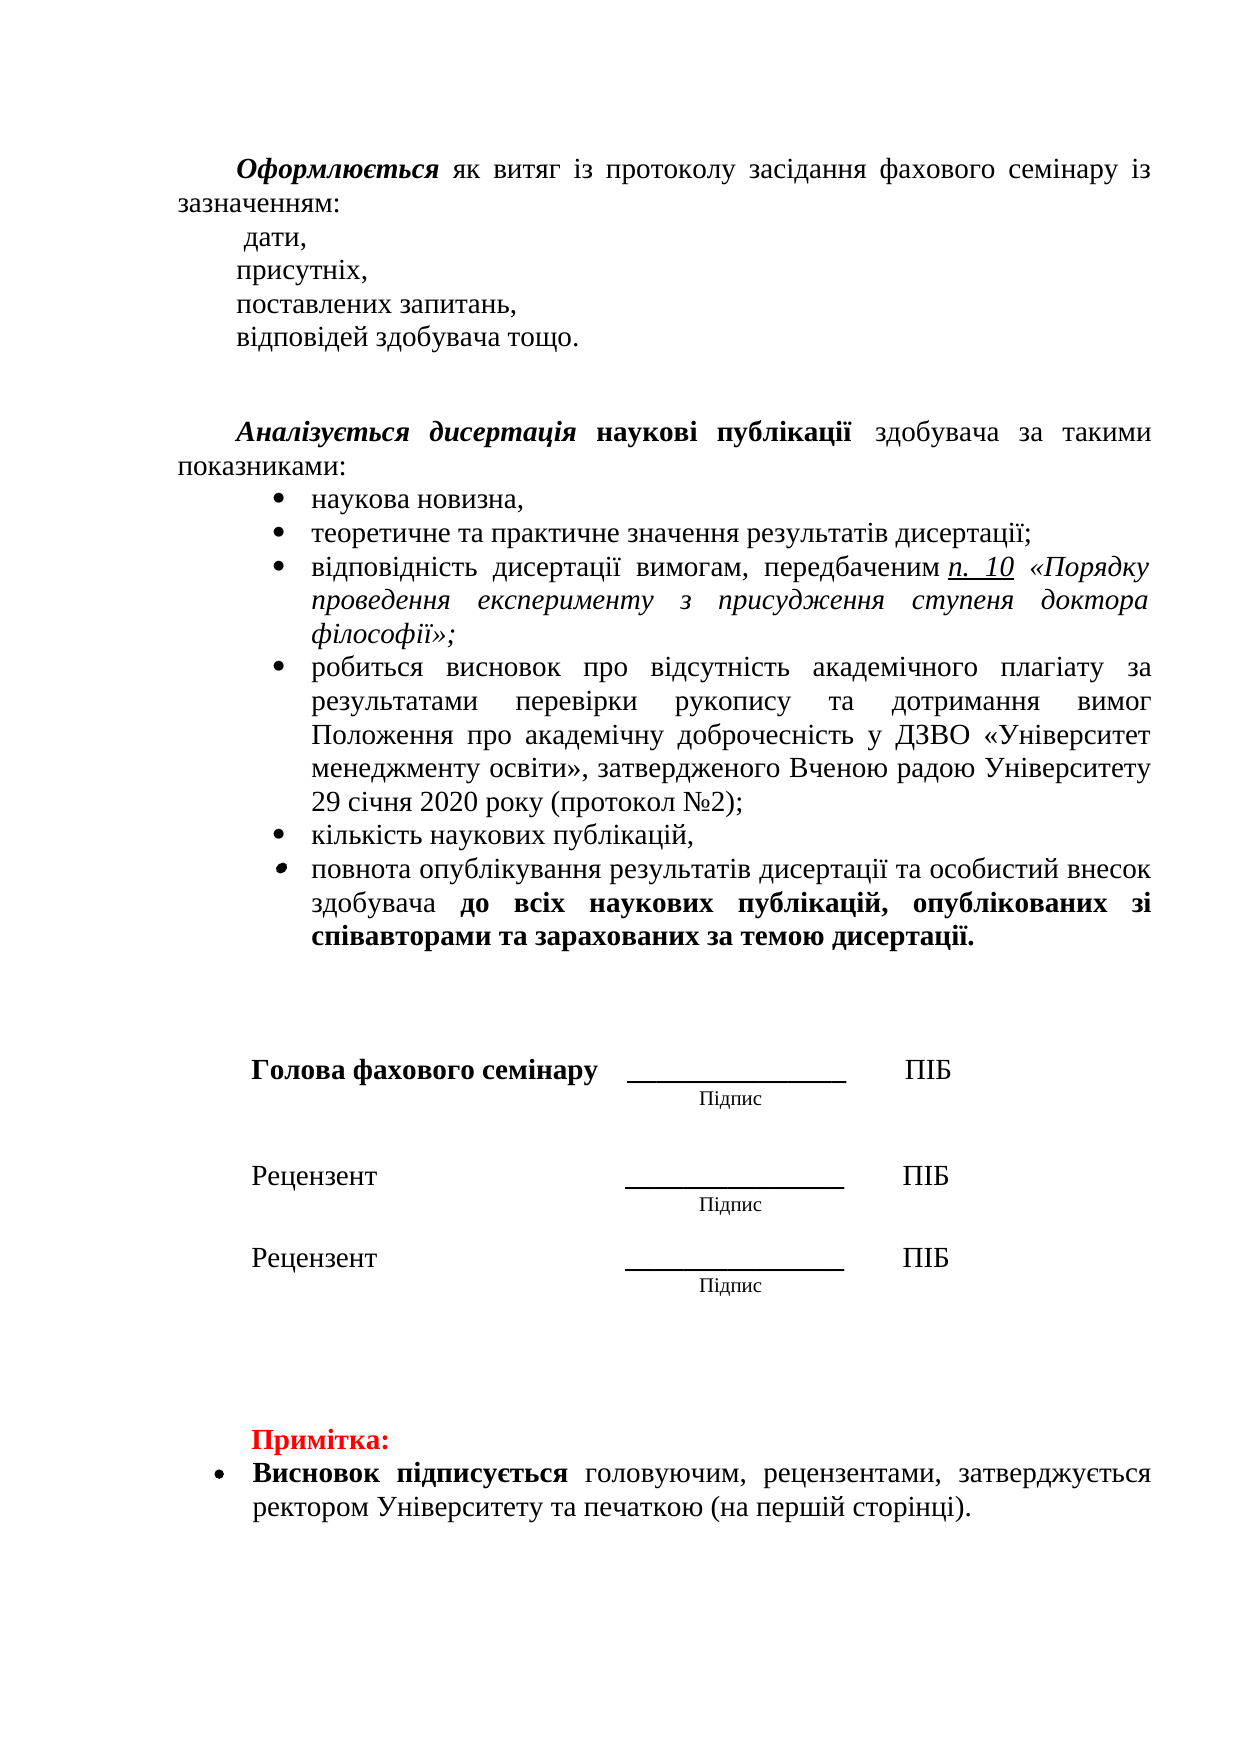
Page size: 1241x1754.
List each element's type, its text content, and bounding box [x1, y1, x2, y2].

list кількість наукових публікацій, [274, 817, 1152, 851]
text Примітка: [177, 1422, 1152, 1456]
text Підпис [177, 1273, 1152, 1297]
text Голова фахового семінару _______________ ПІБ [177, 1052, 1152, 1086]
text присутніх, [177, 252, 1152, 286]
list Висновок підписується головуючим, рецензентами, затверджується ректором Університету та печаткою (на першій сторінці). [215, 1456, 1152, 1523]
text Підпис [177, 1192, 1152, 1216]
list відповідність дисертації вимогам, передбаченим п. 10 «Порядку проведення експерименту з присудження ступеня доктора філософії»; [274, 549, 1152, 649]
text Рецензент _______________ ПІБ [177, 1158, 1152, 1192]
text Рецензент _______________ ПІБ [177, 1240, 1152, 1273]
text Оформлюється як витяг із протоколу засідання фахового семінару із зазначенням: [177, 152, 1152, 219]
list теоретичне та практичне значення результатів дисертації; [274, 515, 1152, 549]
text Аналізується дисертація наукові публікації здобувача за такими показниками: [177, 414, 1152, 482]
list робиться висновок про відсутність академічного плагіату за результатами перевірки рукопису та дотримання вимог Положення про академічну доброчесність у ДЗВО «Університет менеджменту освіти», затвердженого Вченою радою Університету 29 січня 2020 року (протокол №2); [274, 649, 1152, 817]
text дати, [177, 219, 1152, 252]
text поставлених запитань, [177, 286, 1152, 319]
text відповідей здобувача тощо. [177, 319, 1152, 353]
list повнота опублікування результатів дисертації та особистий внесок здобувача до всіх наукових публікацій, опублікованих зі співавторами та зарахованих за темою дисертації. [274, 851, 1152, 952]
list наукова новизна, [274, 482, 1152, 515]
text Підпис [177, 1086, 1152, 1110]
